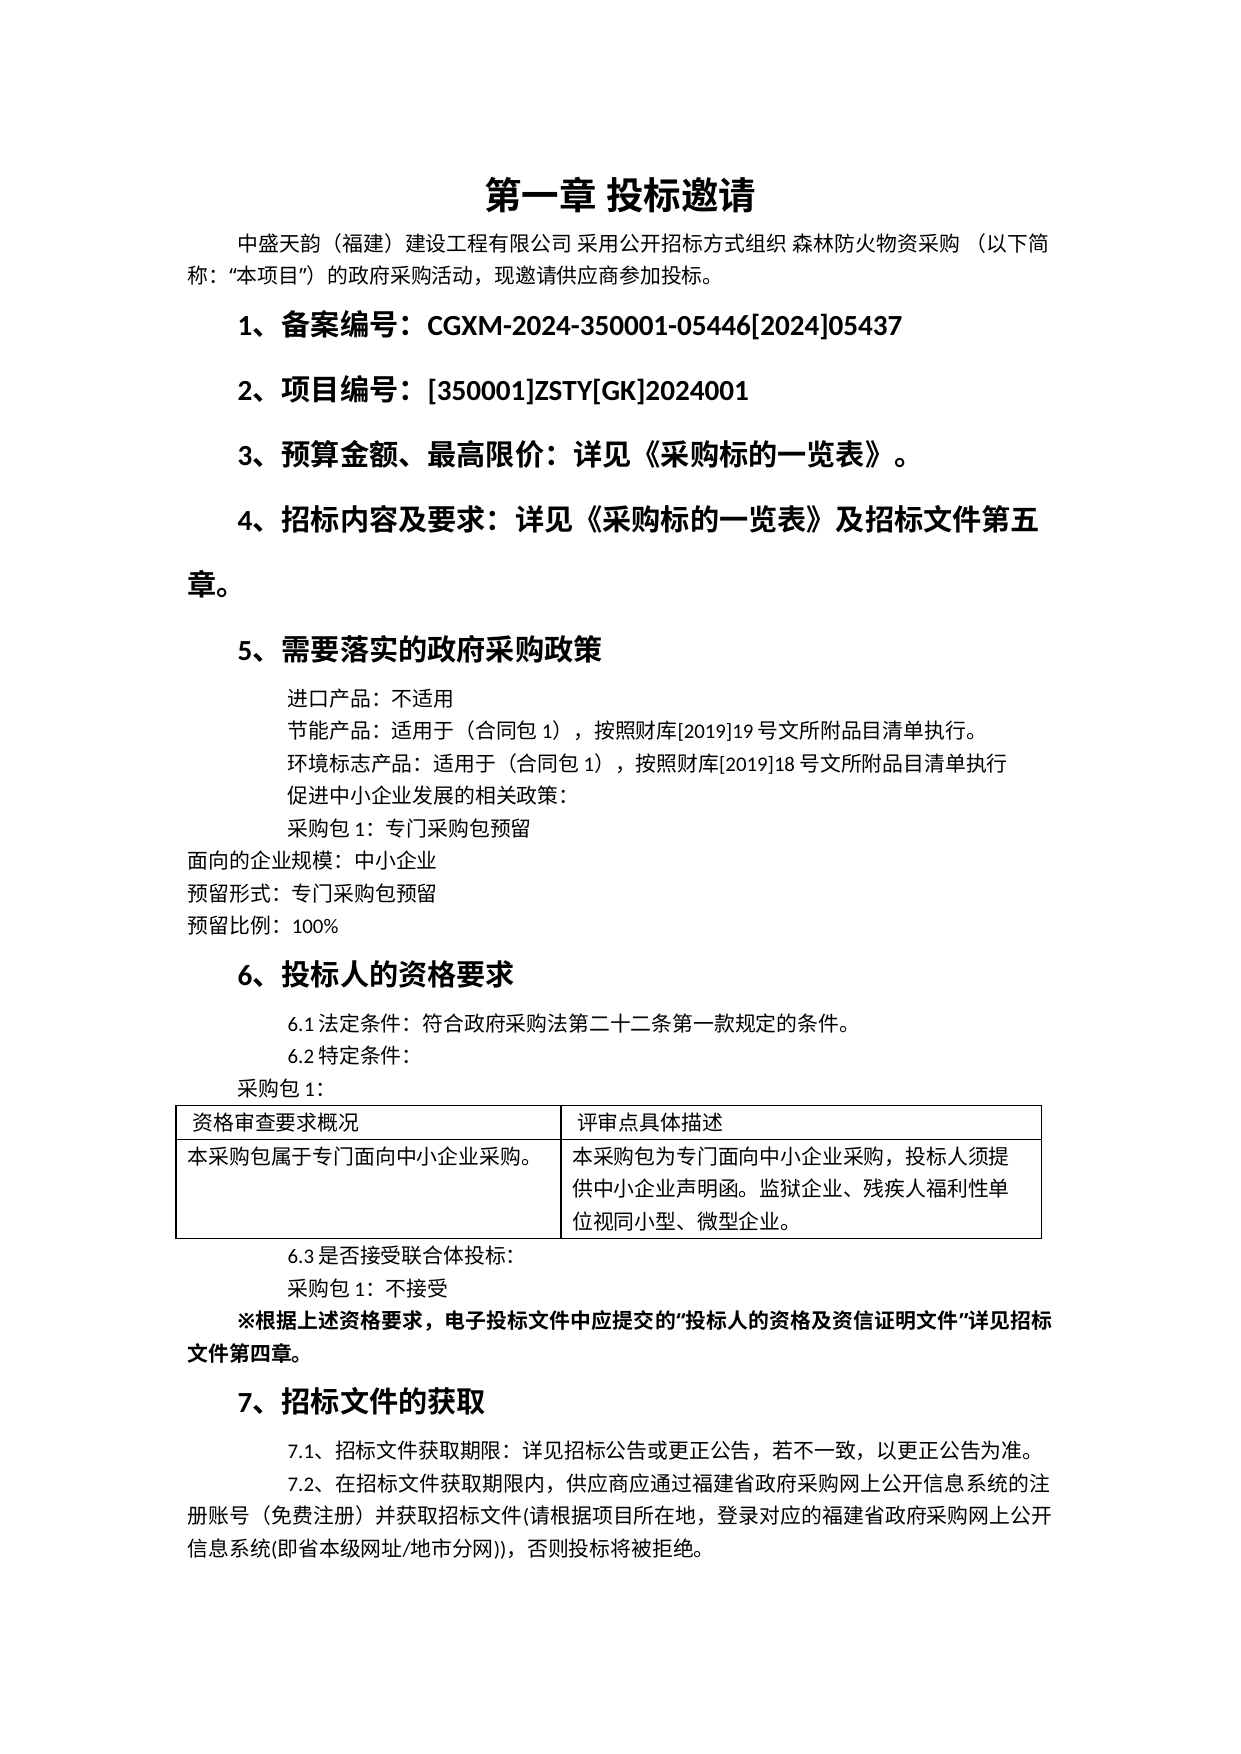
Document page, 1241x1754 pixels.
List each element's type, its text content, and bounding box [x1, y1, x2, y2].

text 3、预算金额、最高限价：详见《采购标的一览表》。 [187, 422, 1053, 487]
text 预留形式：专门采购包预留 [187, 877, 1053, 909]
text 中盛天韵（福建）建设工程有限公司 采用公开招标方式组织 森林防火物资采购 （以下简称：“本项目”）的政府采购活动，现邀请供应商参加投标。 [187, 227, 1053, 292]
table_cell 本采购包属于专门面向中小企业采购。 [177, 1140, 560, 1238]
text ※根据上述资格要求，电子投标文件中应提交的“投标人的资格及资信证明文件”详见招标文件第四章。 [187, 1304, 1053, 1369]
text 1、备案编号：CGXM-2024-350001-05446[2024]05437 [187, 292, 1053, 357]
text 采购包1： [187, 1072, 1053, 1104]
text 环境标志产品：适用于（合同包1），按照财库[2019]18号文所附品目清单执行 [187, 747, 1053, 779]
table_cell 本采购包为专门面向中小企业采购，投标人须提供中小企业声明函。监狱企业、残疾人福利性单位视同小型、微型企业。 [562, 1140, 1041, 1238]
text 7.1、招标文件获取期限：详见招标公告或更正公告，若不一致，以更正公告为准。 [187, 1434, 1053, 1467]
text 预留比例：100% [187, 909, 1053, 942]
text 采购包1：不接受 [187, 1272, 1053, 1304]
table_header 资格审查要求概况 [177, 1106, 560, 1138]
text 2、项目编号：[350001]ZSTY[GK]2024001 [187, 357, 1053, 422]
text 面向的企业规模：中小企业 [187, 844, 1053, 877]
text 6.3是否接受联合体投标： [187, 1239, 1053, 1272]
text 6.1法定条件：符合政府采购法第二十二条第一款规定的条件。 [187, 1007, 1053, 1039]
text 7、招标文件的获取 [187, 1369, 1053, 1434]
text 6、投标人的资格要求 [187, 942, 1053, 1007]
text 第一章 投标邀请 [187, 162, 1053, 227]
text 节能产品：适用于（合同包1），按照财库[2019]19号文所附品目清单执行。 [187, 714, 1053, 747]
text 采购包1：专门采购包预留 [187, 812, 1053, 844]
text 进口产品：不适用 [187, 682, 1053, 714]
text 5、需要落实的政府采购政策 [187, 617, 1053, 682]
text 促进中小企业发展的相关政策： [187, 779, 1053, 812]
text 7.2、在招标文件获取期限内，供应商应通过福建省政府采购网上公开信息系统的注册账号（免费注册）并获取招标文件(请根据项目所在地，登录对应的福建省政府采购网上公开信息系统(即省本级网址/地市分网))，否则投标将被拒绝。 [187, 1467, 1053, 1564]
text 6.2特定条件： [187, 1039, 1053, 1072]
table_header 评审点具体描述 [562, 1106, 1041, 1138]
text 4、招标内容及要求：详见《采购标的一览表》及招标文件第五章。 [187, 487, 1053, 617]
